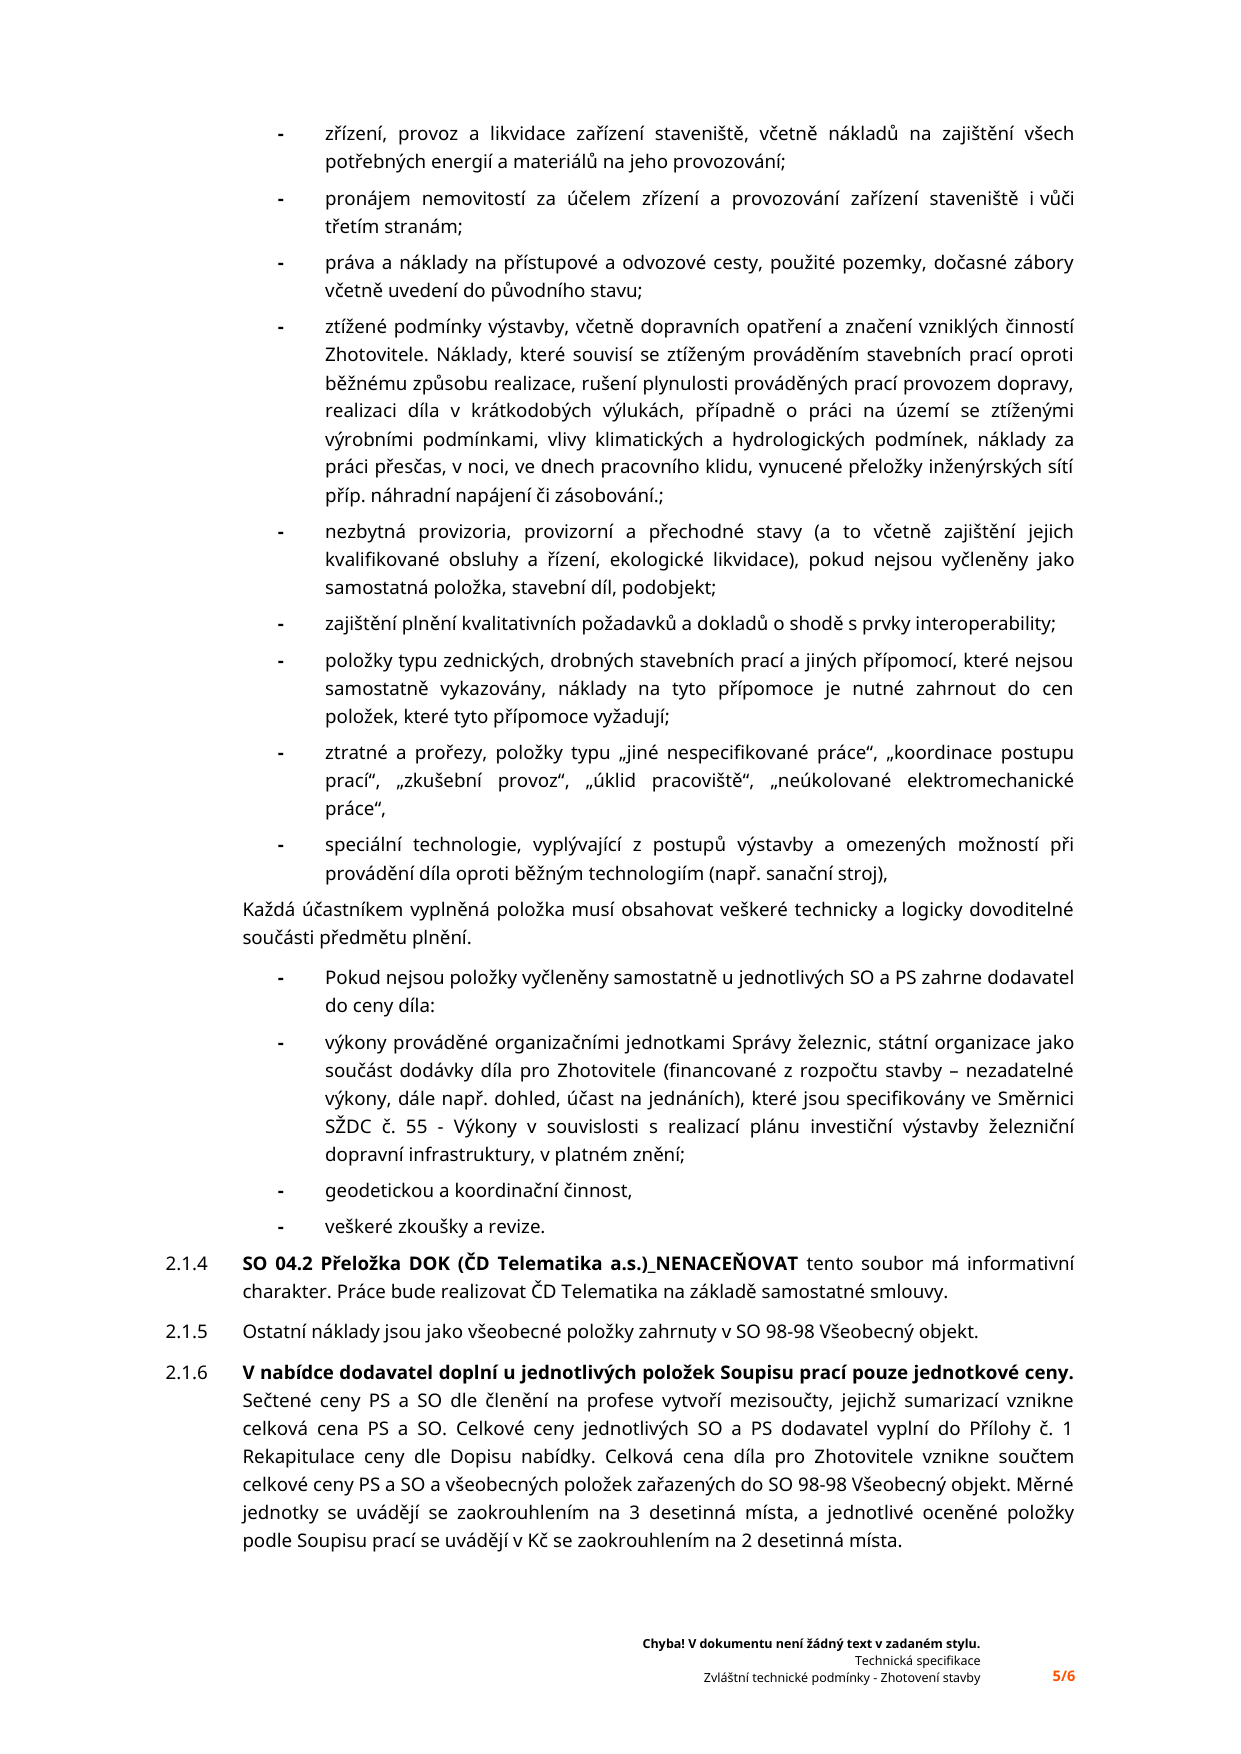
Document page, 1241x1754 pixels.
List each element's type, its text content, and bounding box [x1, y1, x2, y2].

text SO 04.2 Přeložka DOK (ČD Telematika a.s.)_NENACEŇOVAT tento soubor má informativní charakter. Práce bude realizovat ČD Telematika na základě samostatné smlouvy. [165, 1250, 1075, 1304]
text nezbytná provizoria, provizorní a přechodné stavy (a to včetně zajištění jejich kvalifikované obsluhy a řízení, ekologické likvidace), pokud nejsou vyčleněny jako samostatná položka, stavební díl, podobjekt; [278, 518, 1075, 600]
text zajištění plnění kvalitativních požadavků a dokladů o shodě s prvky interoperability; [278, 611, 1075, 636]
text výkony prováděné organizačními jednotkami Správy železnic, státní organizace jako součást dodávky díla pro Zhotovitele (financované z rozpočtu stavby – nezadatelné výkony, dále např. dohled, účast na jednáních), které jsou specifikovány ve Směrnici SŽDC č. 55 - Výkony v souvislosti s realizací plánu investiční výstavby železniční dopravní infrastruktury, v platném znění; [278, 1029, 1075, 1167]
text V nabídce dodavatel doplní u jednotlivých položek Soupisu prací pouze jednotkové ceny. Sečtené ceny PS a SO dle členění na profese vytvoří mezisoučty, jejichž sumarizací vznikne celková cena PS a SO. Celkové ceny jednotlivých SO a PS dodavatel vyplní do Přílohy č. 1 Rekapitulace ceny dle Dopisu nabídky. Celková cena díla pro Zhotovitele vznikne součtem celkové ceny PS a SO a všeobecných položek zařazených do SO 98-98 Všeobecný objekt. Měrné jednotky se uvádějí se zaokrouhlením na 3 desetinná místa, a jednotlivé oceněné položky podle Soupisu prací se uvádějí v Kč se zaokrouhlením na 2 desetinná místa. [165, 1359, 1075, 1553]
text veškeré zkoušky a revize. [278, 1214, 1075, 1239]
text ztratné a prořezy, položky typu „jiné nespecifikované práce“, „koordinace postupu prací“, „zkušební provoz“, „úklid pracoviště“, „neúkolované elektromechanické práce“, [278, 739, 1075, 821]
text práva a náklady na přístupové a odvozové cesty, použité pozemky, dočasné zábory včetně uvedení do původního stavu; [278, 249, 1075, 303]
text Pokud nejsou položky vyčleněny samostatně u jednotlivých SO a PS zahrne dodavatel do ceny díla: [278, 965, 1075, 1018]
text Každá účastníkem vyplněná položka musí obsahovat veškeré technicky a logicky dovoditelné součásti předmětu plnění. [242, 896, 1075, 950]
text Ostatní náklady jsou jako všeobecné položky zahrnuty v SO 98-98 Všeobecný objekt. [165, 1319, 1075, 1344]
text položky typu zednických, drobných stavebních prací a jiných přípomocí, které nejsou samostatně vykazovány, náklady na tyto přípomoce je nutné zahrnout do cen položek, které tyto přípomoce vyžadují; [278, 647, 1075, 728]
text zřízení, provoz a likvidace zařízení staveniště, včetně nákladů na zajištění všech potřebných energií a materiálů na jeho provozování; [278, 121, 1075, 174]
text speciální technologie, vyplývající z postupů výstavby a omezených možností při provádění díla oproti běžným technologiím (např. sanační stroj), [278, 832, 1075, 885]
text pronájem nemovitostí za účelem zřízení a provozování zařízení staveniště i vůči třetím stranám; [278, 185, 1075, 238]
text geodetickou a koordinační činnost, [278, 1177, 1075, 1203]
text ztížené podmínky výstavby, včetně dopravních opatření a značení vzniklých činností Zhotovitele. Náklady, které souvisí se ztíženým prováděním stavebních prací oproti běžnému způsobu realizace, rušení plynulosti prováděných prací provozem dopravy, realizaci díla v krátkodobých výlukách, případně o práci na území se ztíženými výrobními podmínkami, vlivy klimatických a hydrologických podmínek, náklady za práci přesčas, v noci, ve dnech pracovního klidu, vynucené přeložky inženýrských sítí příp. náhradní napájení či zásobování.; [278, 314, 1075, 507]
